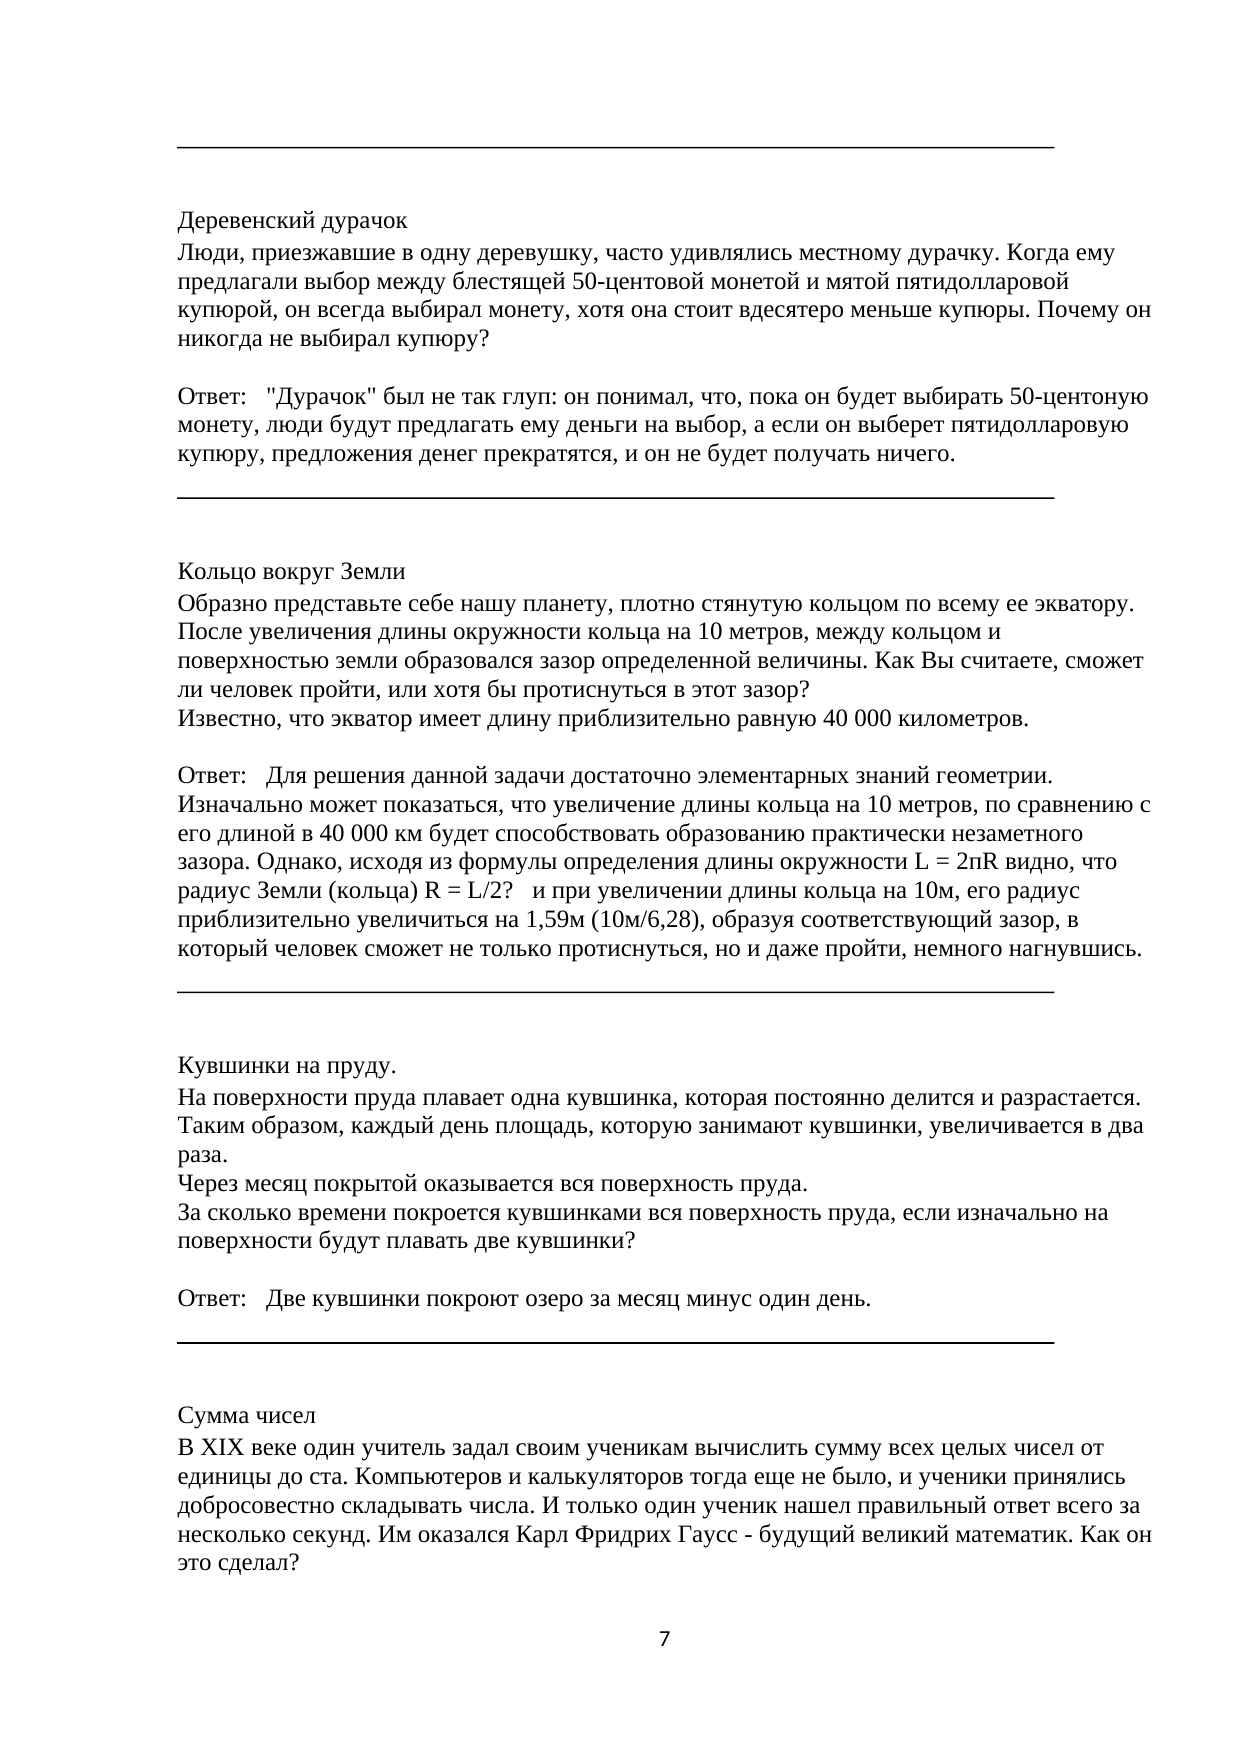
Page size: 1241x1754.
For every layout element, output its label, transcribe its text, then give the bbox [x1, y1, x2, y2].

table_header Кольцо вокруг Земли [176, 554, 1159, 586]
table_header Деревенский дурачок [176, 204, 1159, 236]
table_cell Люди, приезжавшие в одну деревушку, часто удивлялись местному дурачку. Когда ему предлагали выбор между блестящей 50-центовой монетой и мятой пятидолларовой купюрой, он всегда выбирал монету, хотя она стоит вдесятеро меньше купюры. Почему он никогда не выбирал купюру? Ответ: "Дурачок" был не так глуп: он понимал, что, пока он будет выбирать 50-центоную монету, люди будут предлагать ему деньги на выбор, а если он выберет пятидолларовую купюру, предложения денег прекратятся, и он не будет получать ничего. [176, 236, 1159, 469]
table_header Сумма чисел [176, 1399, 1159, 1431]
table_cell Образно представьте себе нашу планету, плотно стянутую кольцом по всему ее экватору. После увеличения длины окружности кольца на 10 метров, между кольцом и поверхностью земли образовался зазор определенной величины. Как Вы считаете, сможет ли человек пройти, или хотя бы протиснуться в этот зазор? Известно, что экватор имеет длину приблизительно равную 40 000 километров. Ответ: Для решения данной задачи достаточно элементарных знаний геометрии. Изначально может показаться, что увеличение длины кольца на 10 метров, по сравнению с его длиной в 40 000 км будет способствовать образованию практически незаметного зазора. Однако, исходя из формулы определения длины окружности L = 2пR видно, что радиус Земли (кольца) R = L/2? и при увеличении длины кольца на 10м, его радиус приблизительно увеличиться на 1,59м (10м/6,28), образуя соответствующий зазор, в который человек сможет не только протиснуться, но и даже пройти, немного нагнувшись. [176, 586, 1159, 963]
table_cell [176, 1431, 1159, 1606]
table_header Кувшинки на пруду. [176, 1049, 1159, 1080]
table_cell На поверхности пруда плавает одна кувшинка, которая постоянно делится и разрастается. Таким образом, каждый день площадь, которую занимают кувшинки, увеличивается в два раза. Через месяц покрытой оказывается вся поверхность пруда. За сколько времени покроется кувшинками вся поверхность пруда, если изначально на поверхности будут плавать две кувшинки? Ответ: Две кувшинки покроют озеро за месяц минус один день. [176, 1080, 1159, 1313]
